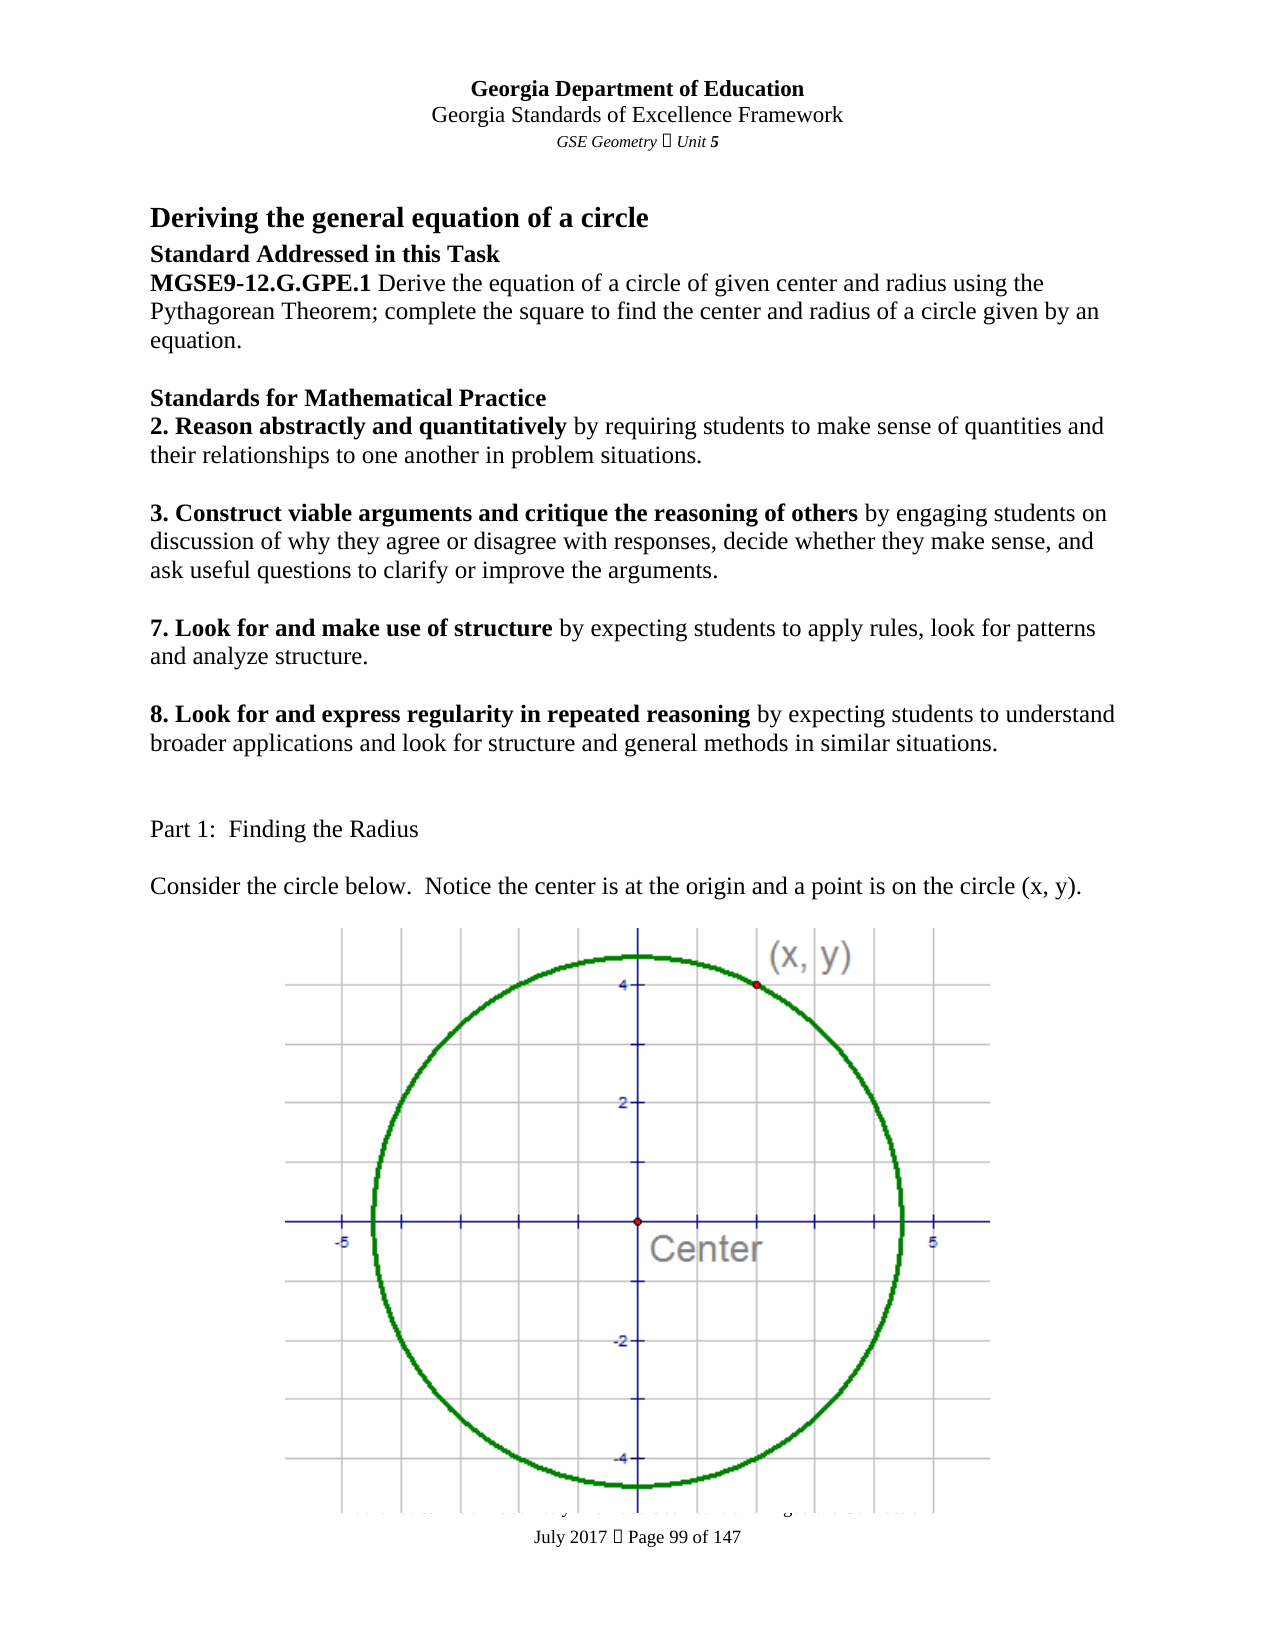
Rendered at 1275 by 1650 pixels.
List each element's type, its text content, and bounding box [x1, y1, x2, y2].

text Part 1: Finding the Radius [150, 814, 1125, 843]
text MGSE9-12.G.GPE.1 Derive the equation of a circle of given center and radius using the Pythagorean Theorem; complete the square to find the center and radius of a circle given by an equation. [150, 268, 1125, 354]
subtitle Deriving the general equation of a circle [150, 200, 1125, 234]
text Standard Addressed in this Task [150, 239, 1125, 268]
text Standards for Mathematical Practice [150, 383, 1125, 411]
text 2. Reason abstractly and quantitatively by requiring students to make sense of quantities and their relationships to one another in problem situations. [150, 411, 1125, 469]
picture [285, 928, 991, 1513]
text 7. Look for and make use of structure by expecting students to apply rules, look for patterns and analyze structure. [150, 613, 1125, 670]
text 8. Look for and express regularity in repeated reasoning by expecting students to understand broader applications and look for structure and general methods in similar situations. [150, 699, 1125, 756]
text Consider the circle below. Notice the center is at the origin and a point is on the circle (x, y). [150, 871, 1125, 900]
text 3. Construct viable arguments and critique the reasoning of others by engaging students on discussion of why they agree or disagree with responses, decide whether they make sense, and ask useful questions to clarify or improve the arguments. [150, 498, 1125, 584]
